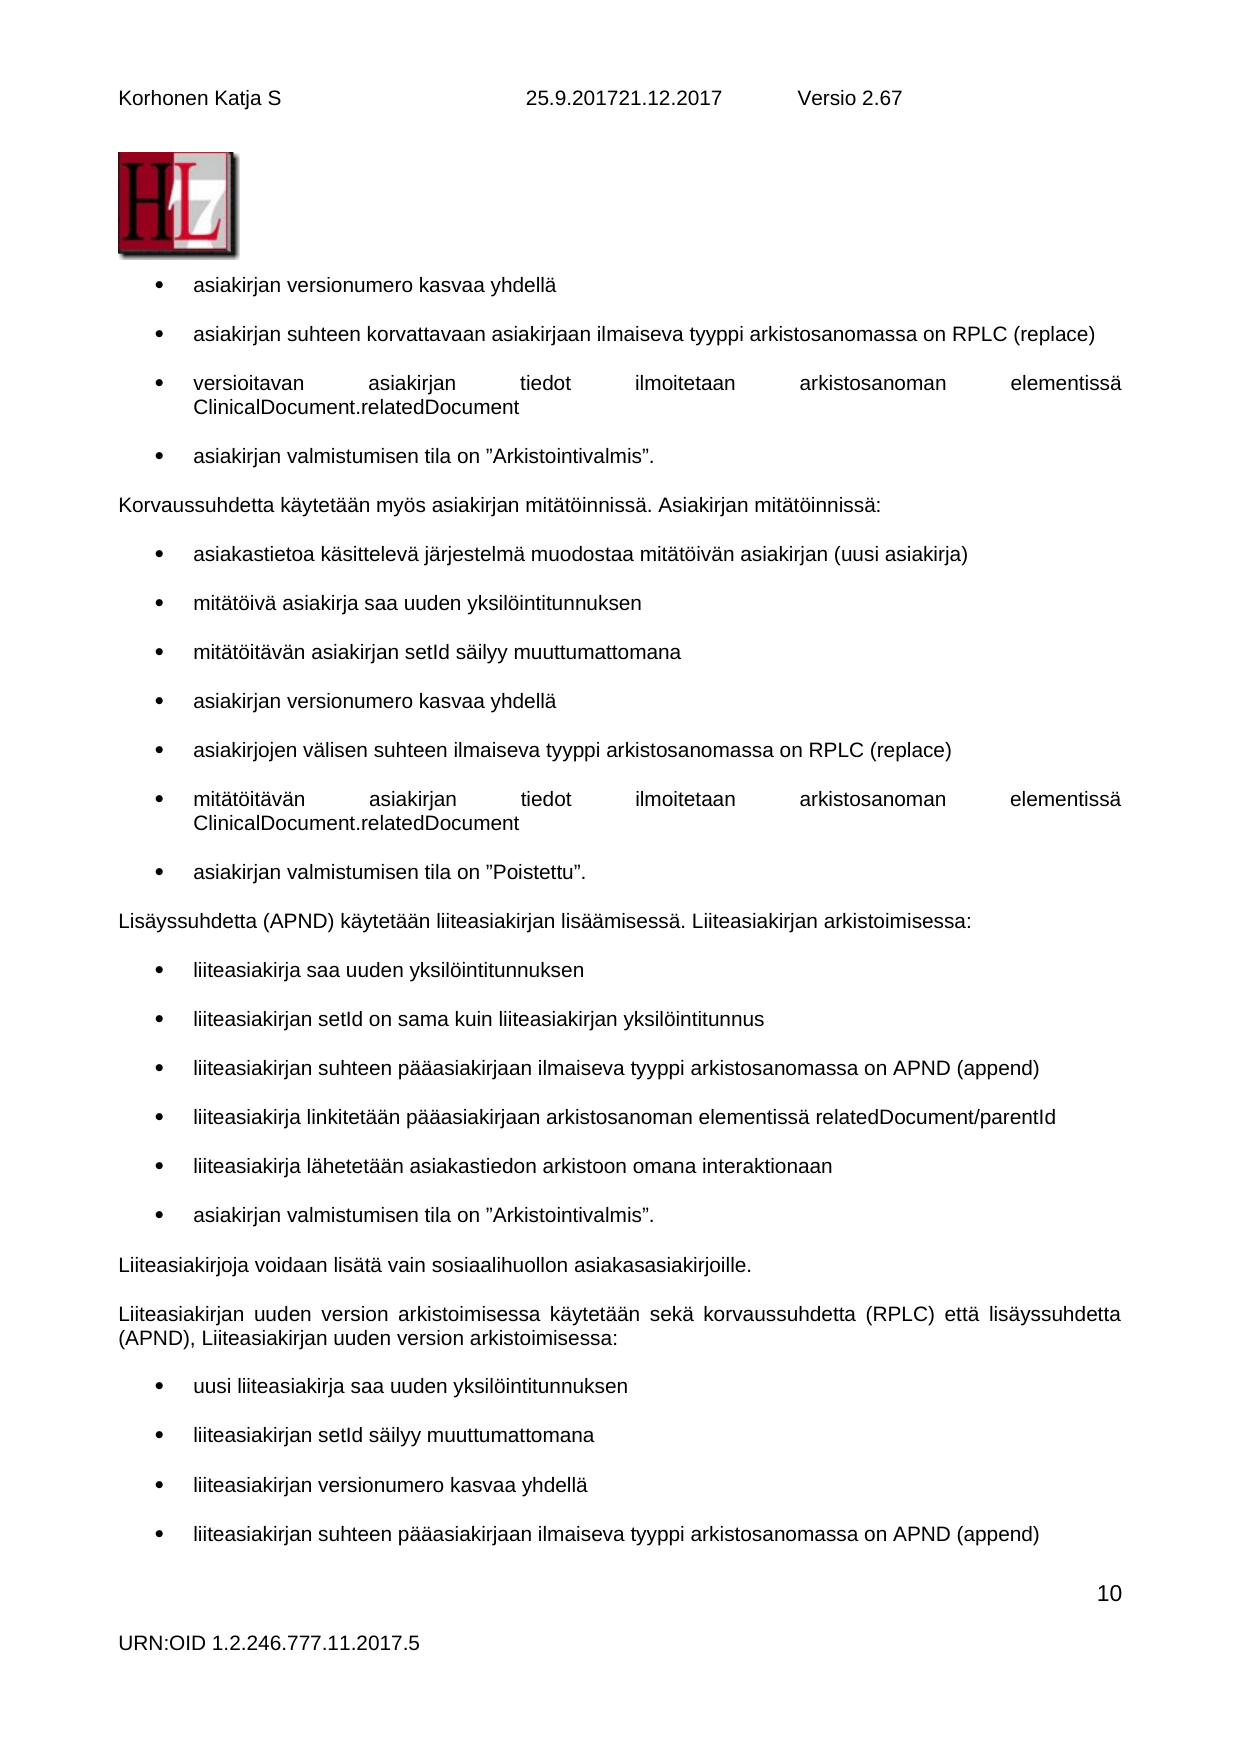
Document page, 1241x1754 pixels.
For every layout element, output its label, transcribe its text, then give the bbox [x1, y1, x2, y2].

list liiteasiakirja saa uuden yksilöintitunnuksen [156, 958, 1122, 982]
text Liiteasiakirjoja voidaan lisätä vain sosiaalihuollon asiakasasiakirjoille. [118, 1252, 1122, 1276]
list liiteasiakirjan setId on sama kuin liiteasiakirjan yksilöintitunnus [156, 1007, 1122, 1031]
list liiteasiakirjan suhteen pääasiakirjaan ilmaiseva tyyppi arkistosanomassa on APND (append) [156, 1521, 1122, 1546]
list Korvaussuhdetta käytetään myös asiakirjan mitätöinnissä. Asiakirjan mitätöinnissä: [118, 493, 1122, 517]
list asiakastietoa käsittelevä järjestelmä muodostaa mitätöivän asiakirjan (uusi asiakirja) [156, 542, 1122, 566]
list Liiteasiakirjan uuden version arkistoimisessa käytetään sekä korvaussuhdetta (RPLC) että lisäyssuhdetta (APND), Liiteasiakirjan uuden version arkistoimisessa: [118, 1301, 1122, 1349]
list mitätöitävän asiakirjan tiedot ilmoitetaan arkistosanoman elementissä ClinicalDocument.relatedDocument [156, 787, 1122, 835]
list uusi liiteasiakirja saa uuden yksilöintitunnuksen [156, 1374, 1122, 1398]
list asiakirjojen välisen suhteen ilmaiseva tyyppi arkistosanomassa on RPLC (replace) [156, 738, 1122, 762]
list liiteasiakirja lähetetään asiakastiedon arkistoon omana interaktionaan [156, 1154, 1122, 1178]
list Lisäyssuhdetta (APND) käytetään liiteasiakirjan lisäämisessä. Liiteasiakirjan arkistoimisessa: [118, 909, 1122, 933]
picture [118, 152, 241, 260]
list mitätöitävän asiakirjan setId säilyy muuttumattomana [156, 640, 1122, 664]
list asiakirjan valmistumisen tila on ”Arkistointivalmis”. [156, 1203, 1122, 1227]
list asiakirjan versionumero kasvaa yhdellä [156, 272, 1122, 297]
list asiakirjan valmistumisen tila on ”Arkistointivalmis”. [156, 444, 1122, 468]
list liiteasiakirjan versionumero kasvaa yhdellä [156, 1472, 1122, 1496]
list asiakirjan versionumero kasvaa yhdellä [156, 689, 1122, 713]
list liiteasiakirjan setId säilyy muuttumattomana [156, 1423, 1122, 1447]
list asiakirjan valmistumisen tila on ”Poistettu”. [156, 860, 1122, 884]
list liiteasiakirjan suhteen pääasiakirjaan ilmaiseva tyyppi arkistosanomassa on APND (append) [156, 1056, 1122, 1080]
list versioitavan asiakirjan tiedot ilmoitetaan arkistosanoman elementissä ClinicalDocument.relatedDocument [156, 371, 1122, 419]
list liiteasiakirja linkitetään pääasiakirjaan arkistosanoman elementissä relatedDocument/parentId [156, 1105, 1122, 1129]
list mitätöivä asiakirja saa uuden yksilöintitunnuksen [156, 591, 1122, 615]
list asiakirjan suhteen korvattavaan asiakirjaan ilmaiseva tyyppi arkistosanomassa on RPLC (replace) [156, 322, 1122, 346]
